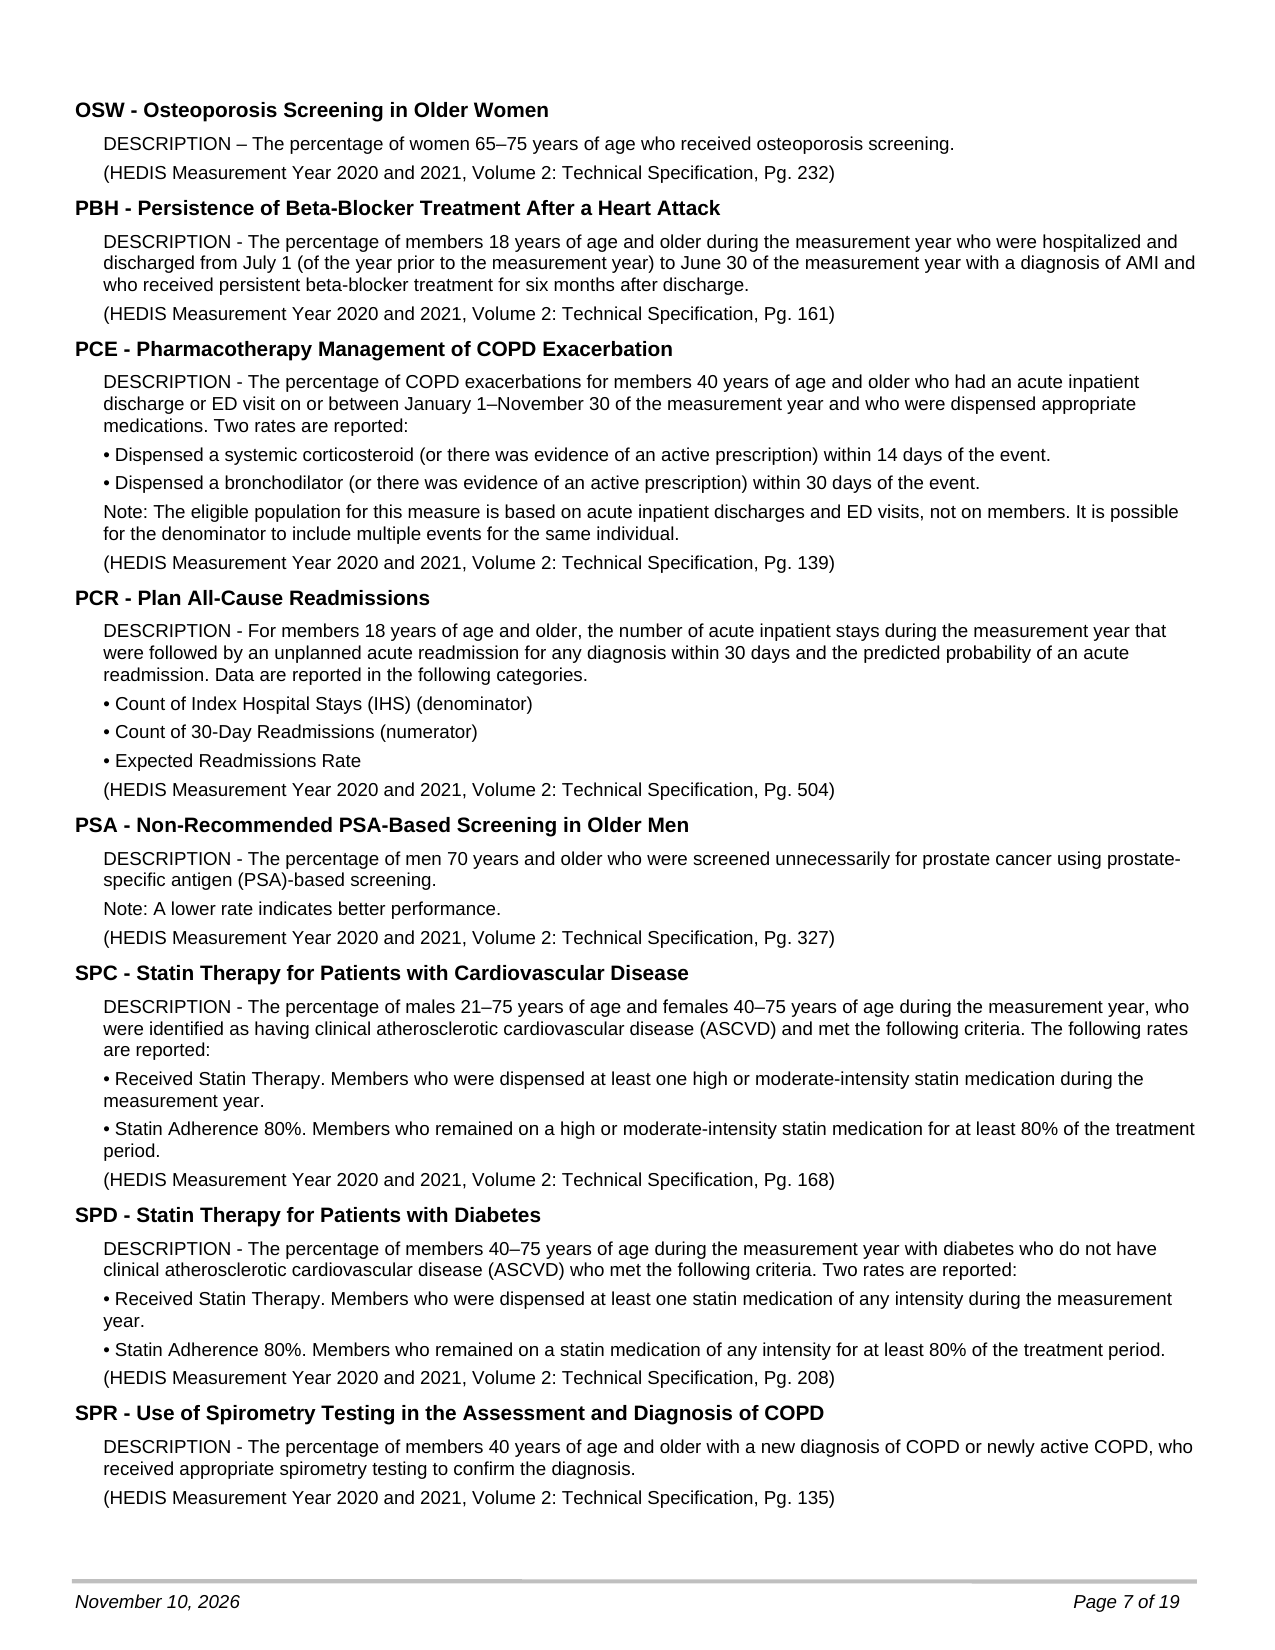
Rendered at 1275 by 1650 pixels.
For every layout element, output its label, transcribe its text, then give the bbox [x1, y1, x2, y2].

subtitle PSA - Non-Recommended PSA-Based Screening in Older Men [75, 813, 1200, 837]
subtitle SPR - Use of Spirometry Testing in the Assessment and Diagnosis of COPD [75, 1401, 1200, 1425]
text (HEDIS Measurement Year 2020 and 2021, Volume 2: Technical Specification, Pg. 139) [75, 551, 1200, 573]
text DESCRIPTION – The percentage of women 65–75 years of age who received osteoporosis screening. [75, 133, 1200, 154]
text DESCRIPTION - The percentage of men 70 years and older who were screened unnecessarily for prostate cancer using prostate-specific antigen (PSA)-based screening. [75, 848, 1200, 891]
text (HEDIS Measurement Year 2020 and 2021, Volume 2: Technical Specification, Pg. 232) [75, 162, 1200, 183]
subtitle PCE - Pharmacotherapy Management of COPD Exacerbation [75, 337, 1200, 361]
text (HEDIS Measurement Year 2020 and 2021, Volume 2: Technical Specification, Pg. 504) [75, 779, 1200, 800]
text • Count of 30-Day Readmissions (numerator) [75, 721, 1200, 743]
subtitle OSW - Osteoporosis Screening in Older Women [75, 98, 1200, 122]
subtitle PBH - Persistence of Beta-Blocker Treatment After a Heart Attack [75, 196, 1200, 220]
text DESCRIPTION - The percentage of members 40 years of age and older with a new diagnosis of COPD or newly active COPD, who received appropriate spirometry testing to confirm the diagnosis. [75, 1436, 1200, 1479]
text • Dispensed a systemic corticosteroid (or there was evidence of an active prescription) within 14 days of the event. [75, 443, 1200, 465]
text • Statin Adherence 80%. Members who remained on a statin medication of any intensity for at least 80% of the treatment period. [75, 1338, 1200, 1360]
subtitle SPD - Statin Therapy for Patients with Diabetes [75, 1203, 1200, 1227]
text DESCRIPTION - For members 18 years of age and older, the number of acute inpatient stays during the measurement year that were followed by an unplanned acute readmission for any diagnosis within 30 days and the predicted probability of an acute readmission. Data are reported in the following categories. [75, 620, 1200, 685]
text • Dispensed a bronchodilator (or there was evidence of an active prescription) within 30 days of the event. [75, 472, 1200, 494]
text • Received Statin Therapy. Members who were dispensed at least one statin medication of any intensity during the measurement year. [75, 1288, 1200, 1331]
text DESCRIPTION - The percentage of members 40–75 years of age during the measurement year with diabetes who do not have clinical atherosclerotic cardiovascular disease (ASCVD) who met the following criteria. Two rates are reported: [75, 1237, 1200, 1281]
text (HEDIS Measurement Year 2020 and 2021, Volume 2: Technical Specification, Pg. 208) [75, 1367, 1200, 1389]
text • Expected Readmissions Rate [75, 750, 1200, 772]
text (HEDIS Measurement Year 2020 and 2021, Volume 2: Technical Specification, Pg. 161) [75, 302, 1200, 324]
text • Received Statin Therapy. Members who were dispensed at least one high or moderate-intensity statin medication during the measurement year. [75, 1068, 1200, 1111]
text • Statin Adherence 80%. Members who remained on a high or moderate-intensity statin medication for at least 80% of the treatment period. [75, 1118, 1200, 1161]
subtitle SPC - Statin Therapy for Patients with Cardiovascular Disease [75, 961, 1200, 985]
text (HEDIS Measurement Year 2020 and 2021, Volume 2: Technical Specification, Pg. 327) [75, 927, 1200, 948]
text Note: The eligible population for this measure is based on acute inpatient discharges and ED visits, not on members. It is possible for the denominator to include multiple events for the same individual. [75, 501, 1200, 544]
text DESCRIPTION - The percentage of members 18 years of age and older during the measurement year who were hospitalized and discharged from July 1 (of the year prior to the measurement year) to June 30 of the measurement year with a diagnosis of AMI and who received persistent beta-blocker treatment for six months after discharge. [75, 231, 1200, 295]
text (HEDIS Measurement Year 2020 and 2021, Volume 2: Technical Specification, Pg. 135) [75, 1486, 1200, 1508]
text (HEDIS Measurement Year 2020 and 2021, Volume 2: Technical Specification, Pg. 168) [75, 1169, 1200, 1190]
text DESCRIPTION - The percentage of COPD exacerbations for members 40 years of age and older who had an acute inpatient discharge or ED visit on or between January 1–November 30 of the measurement year and who were dispensed appropriate medications. Two rates are reported: [75, 371, 1200, 436]
text Note: A lower rate indicates better performance. [75, 898, 1200, 920]
text DESCRIPTION - The percentage of males 21–75 years of age and females 40–75 years of age during the measurement year, who were identified as having clinical atherosclerotic cardiovascular disease (ASCVD) and met the following criteria. The following rates are reported: [75, 996, 1200, 1061]
subtitle PCR - Plan All-Cause Readmissions [75, 586, 1200, 609]
text • Count of Index Hospital Stays (IHS) (denominator) [75, 692, 1200, 714]
